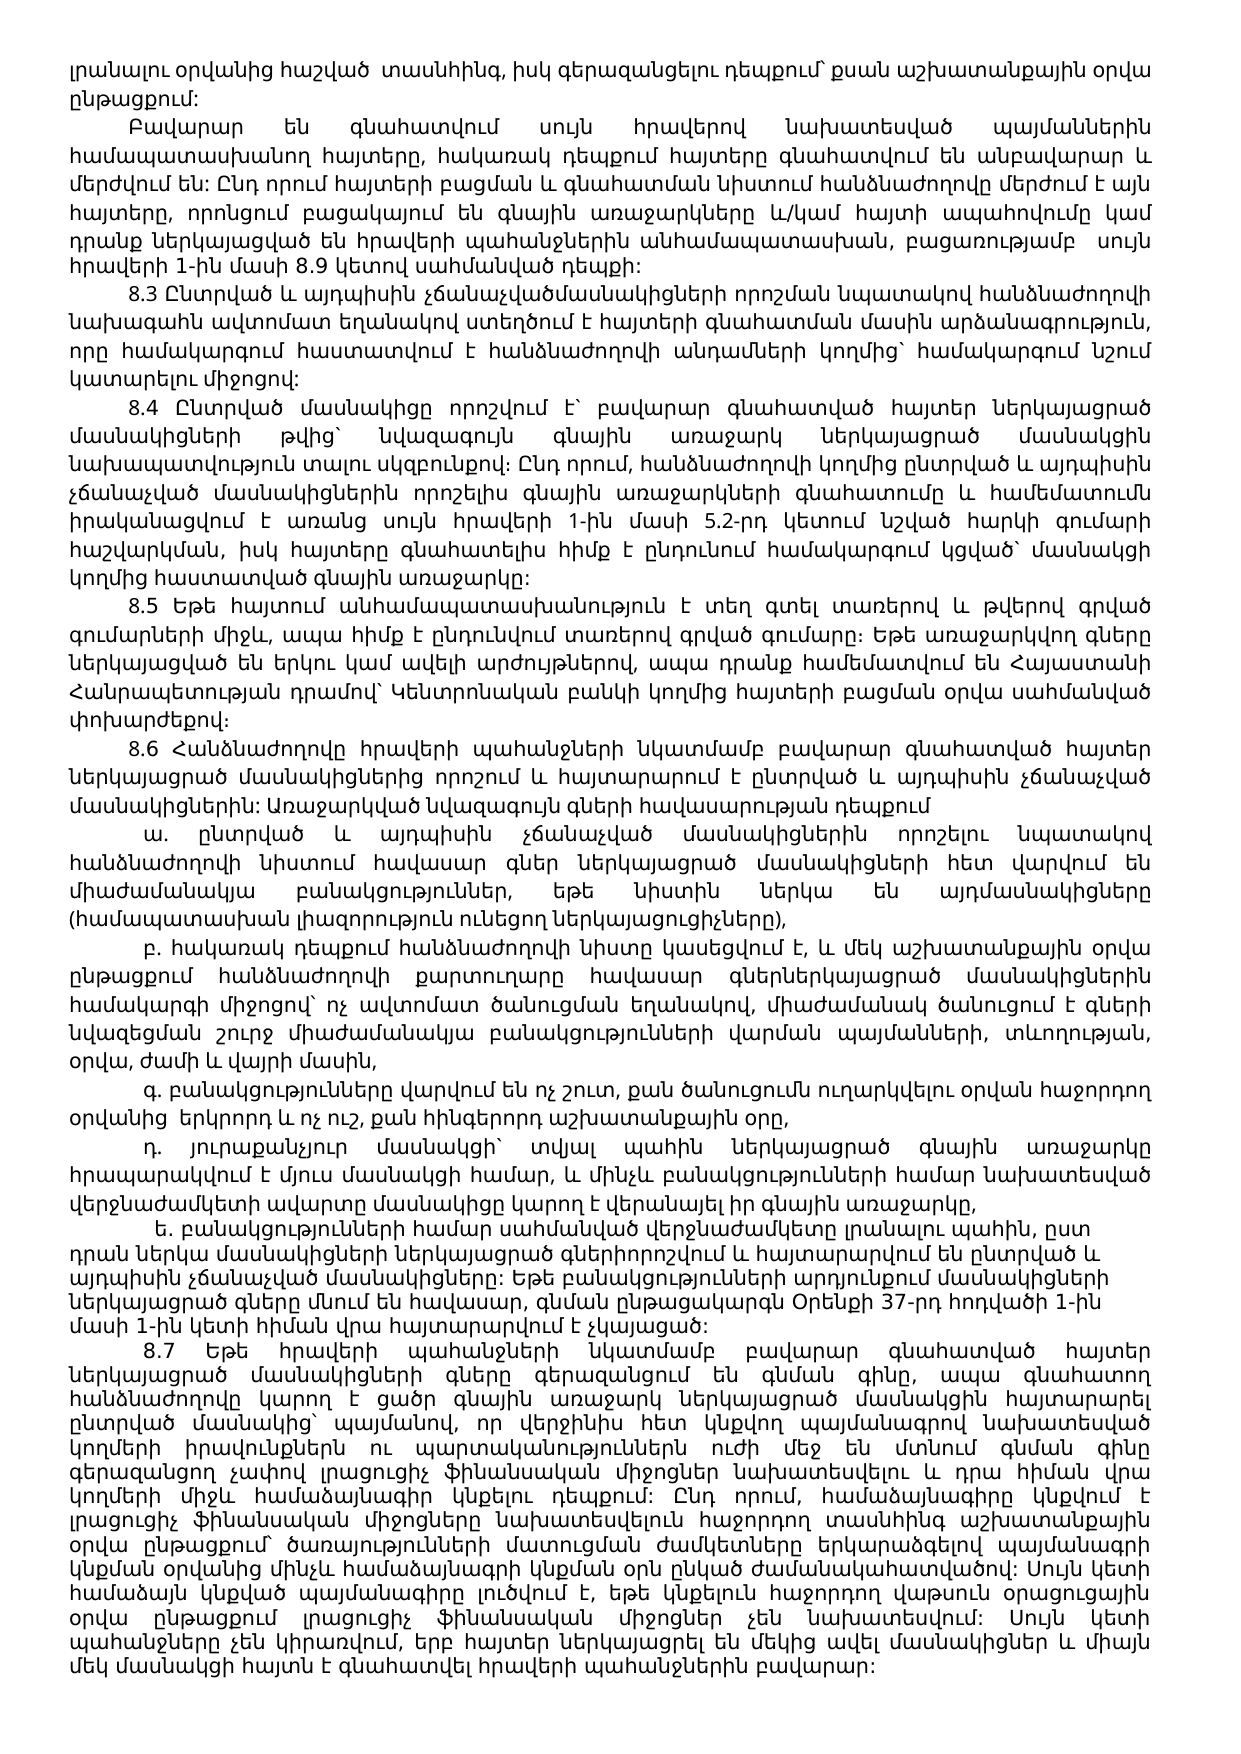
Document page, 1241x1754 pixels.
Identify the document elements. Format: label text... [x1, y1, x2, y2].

text ա. ընտրված և այդպիսին չճանաչված մասնակիցներին որոշելու նպատակով հանձնաժողովի նիստում հավասար գներ ներկայացրած մասնակիցների հետ վարվում են միաժամանակյա բանակցություններ, եթե նիստին ներկա են այդմասնակիցները (համապատասխան լիազորություն ունեցող ներկայացուցիչները), [69, 819, 1152, 933]
text ե. բանակցությունների համար սահմանված վերջնաժամկետը լրանալու պահին, ըստ դրան ներկա մասնակիցների ներկայացրած գներիորոշվում և հայտարարվում են ընտրված և այդպիսին չճանաչված մասնակիցները: Եթե բանակցությունների արդյունքում մասնակիցների ներկայացրած գները մնում են հավասար, գնման ընթացակարգն Օրենքի 37-րդ հոդվածի 1-ին մասի 1-ին կետի հիման վրա հայտարարվում է չկայացած: [69, 1217, 1152, 1339]
text 8.6 Հանձնաժողովը հրավերի պահանջների նկատմամբ բավարար գնահատված հայտեր ներկայացրած մասնակիցներից որոշում և հայտարարում է ընտրված և այդպիսին չճանաչված մասնակիցներին: Առաջարկված նվազագույն գների հավասարության դեպքում [69, 734, 1152, 819]
text 8.3 Ընտրված և այդպիսին չճանաչվածմասնակիցների որոշման նպատակով հանձնաժողովի նախագահն ավտոմատ եղանակով ստեղծում է հայտերի գնահատման մասին արձանագրություն, որը համակարգում հաստատվում է հանձնաժողովի անդամների կողմից` համակարգում նշում կատարելու միջոցով: [69, 279, 1152, 393]
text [69, 56, 1152, 112]
text գ. բանակցությունները վարվում են ոչ շուտ, քան ծանուցումն ուղարկվելու օրվան հաջորդող օրվանից երկրորդ և ոչ ուշ, քան հինգերորդ աշխատանքային օրը, [69, 1075, 1152, 1132]
text բ. հակառակ դեպքում հանձնաժողովի նիստը կասեցվում է, և մեկ աշխատանքային օրվա ընթացքում հանձնաժողովի քարտուղարը հավասար գներներկայացրած մասնակիցներին համակարգի միջոցով՝ ոչ ավտոմատ ծանուցման եղանակով, միաժամանակ ծանուցում է գների նվազեցման շուրջ միաժամանակյա բանակցությունների վարման պայմանների, տևողության, օրվա, ժամի և վայրի մասին, [69, 933, 1152, 1075]
text 8.4 Ընտրված մասնակիցը որոշվում է` բավարար գնահատված հայտեր ներկայացրած մասնակիցների թվից` նվազագույն գնային առաջարկ ներկայացրած մասնակցին նախապատվություն տալու սկզբունքով։ Ընդ որում, հանձնաժողովի կողմից ընտրված և այդպիսին չճանաչված մասնակիցներին որոշելիս գնային առաջարկների գնահատումը և համեմատումն իրականացվում է առանց սույն հրավերի 1-ին մասի 5.2-րդ կետում նշված հարկի գումարի հաշվարկման, իսկ հայտերը գնահատելիս հիմք է ընդունում համակարգում կցված` մասնակցի կողմից հաստատված գնային առաջարկը: [69, 393, 1152, 592]
text 8.5 Եթե հայտում անհամապատասխանություն է տեղ գտել տառերով և թվերով գրված գումարների միջև, ապա հիմք է ընդունվում տառերով գրված գումարը։ Եթե առաջարկվող գները ներկայացված են երկու կամ ավելի արժույթներով, ապա դրանք համեմատվում են Հայաստանի Հանրապետության դրամով` Կենտրոնական բանկի կողմից հայտերի բացման օրվա սահմանված փոխարժեքով։ [69, 592, 1152, 734]
text Բավարար են գնահատվում սույն հրավերով նախատեսված պայմաններին համապատասխանող հայտերը, հակառակ դեպքում հայտերը գնահատվում են անբավարար և մերժվում են: Ընդ որում հայտերի բացման և գնահատման նիստում հանձնաժողովը մերժում է այն հայտերը, որոնցում բացակայում են գնային առաջարկները և/կամ հայտի ապահովումը կամ դրանք ներկայացված են հրավերի պահանջներին անհամապատասխան, բացառությամբ սույն հրավերի 1-ին մասի 8.9 կետով սահմանված դեպքի: [69, 112, 1152, 279]
text 8.7 Եթե հրավերի պահանջների նկատմամբ բավարար գնահատված հայտեր ներկայացրած մասնակիցների գները գերազանցում են գնման գինը, ապա գնահատող հանձնաժողովը կարող է ցածր գնային առաջարկ ներկայացրած մասնակցին հայտարարել ընտրված մասնակից՝ պայմանով, որ վերջինիս հետ կնքվող պայմանագրով նախատեսված կողմերի իրավունքներն ու պարտականություններն ուժի մեջ են մտնում գնման գինը գերազանցող չափով լրացուցիչ ֆինանսական միջոցներ նախատեսվելու և դրա հիման վրա կողմերի միջև համաձայնագիր կնքելու դեպքում: Ընդ որում, համաձայնագիրը կնքվում է լրացուցիչ ֆինանսական միջոցները նախատեսվելուն հաջորդող տասնհինգ աշխատանքային օրվա ընթացքում՝ ծառայությունների մատուցման ժամկետները երկարաձգելով պայմանագրի կնքման օրվանից մինչև համաձայնագրի կնքման օրն ընկած ժամանակահատվածով: Սույն կետի համաձայն կնքված պայմանագիրը լուծվում է, եթե կնքելուն հաջորդող վաթսուն օրացուցային օրվա ընթացքում լրացուցիչ ֆինանսական միջոցներ չեն նախատեսվում: Սույն կետի պահանջները չեն կիրառվում, երբ հայտեր ներկայացրել են մեկից ավել մասնակիցներ և միայն մեկ մասնակցի հայտն է գնահատվել հրավերի պահանջներին բավարար: [69, 1339, 1152, 1678]
text դ. յուրաքանչյուր մասնակցի` տվյալ պահին ներկայացրած գնային առաջարկը հրապարակվում է մյուս մասնակցի համար, և մինչև բանակցությունների համար նախատեսված վերջնաժամկետի ավարտը մասնակիցը կարող է վերանայել իր գնային առաջարկը, [69, 1132, 1152, 1217]
